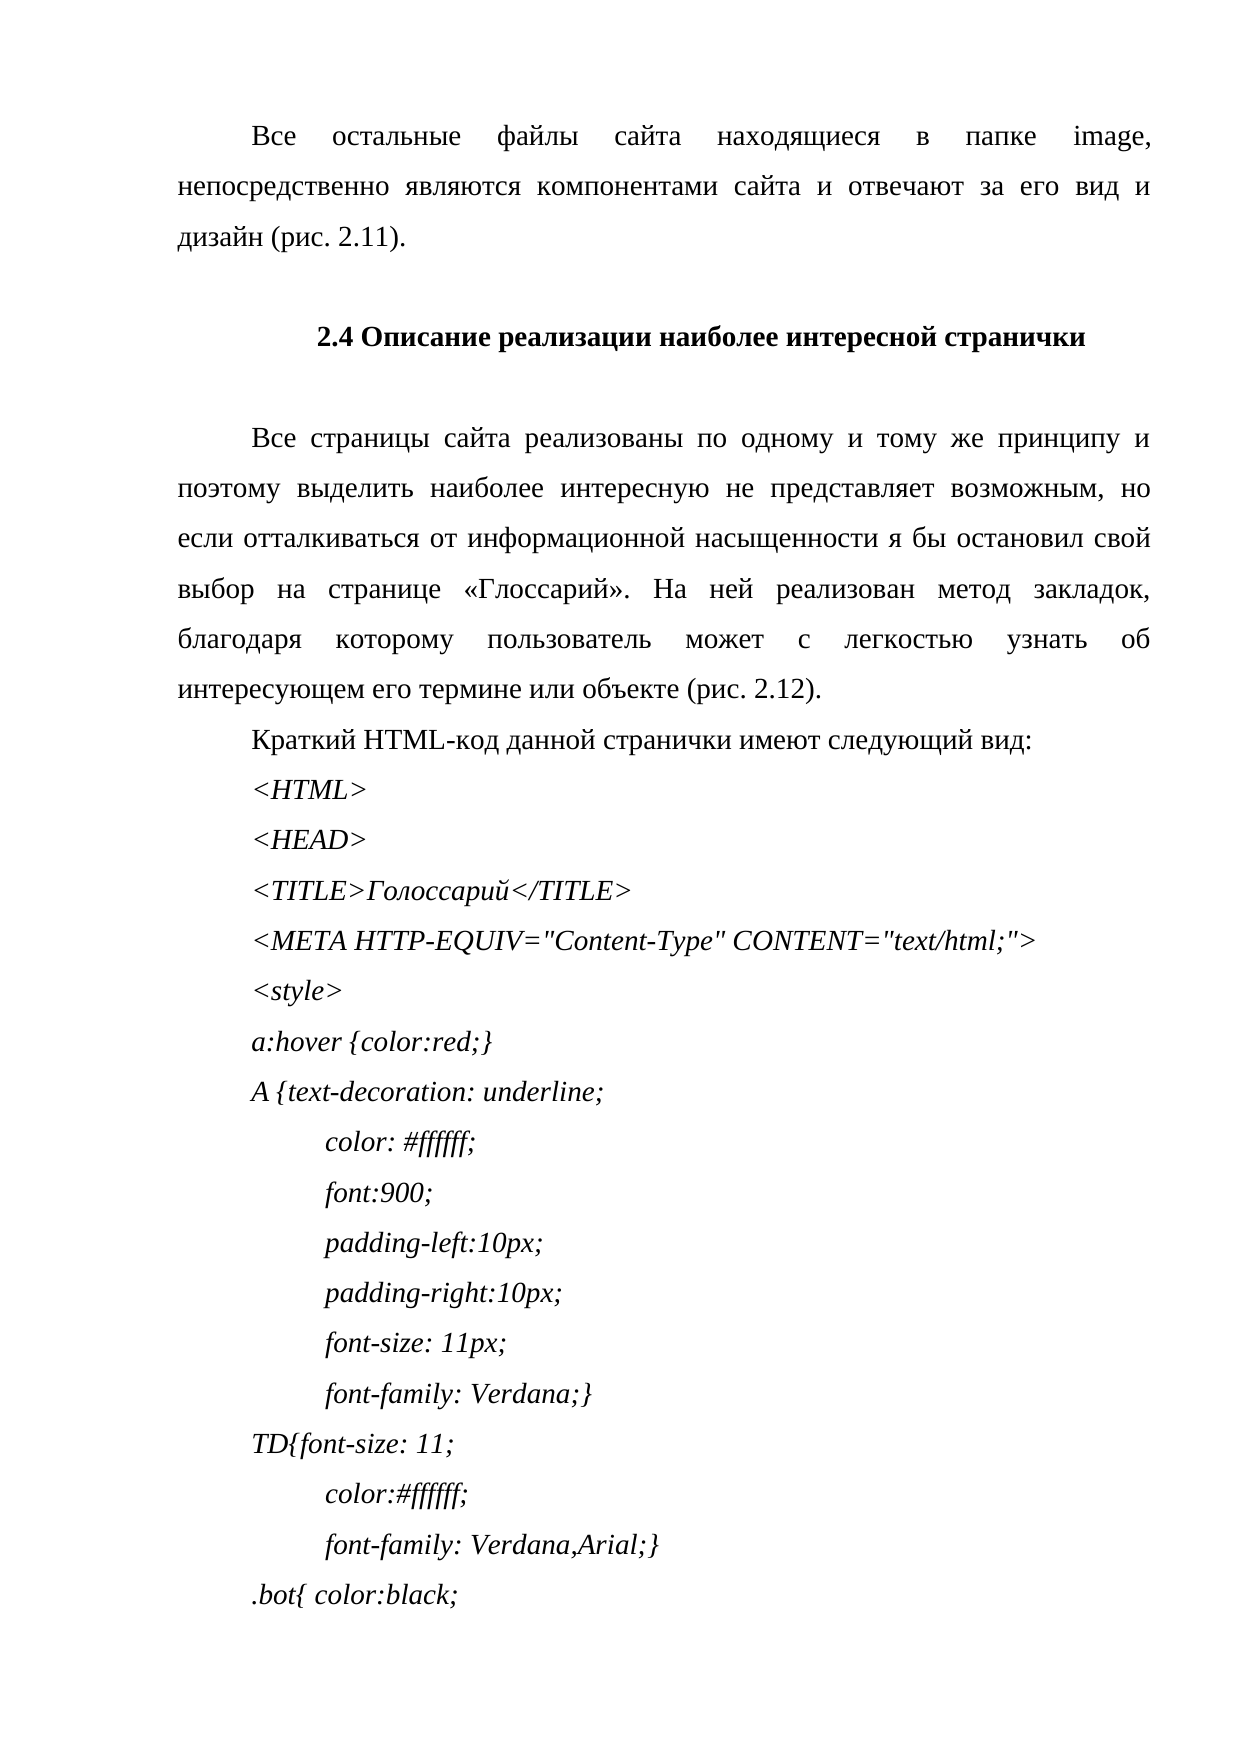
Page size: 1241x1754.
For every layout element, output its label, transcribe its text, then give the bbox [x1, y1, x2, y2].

text padding-left:10px; [177, 1225, 1152, 1258]
text Все остальные файлы сайта находящиеся в папке image, непосредственно являются компонентами сайта и отвечают за его вид и дизайн (рис. 2.11). [177, 118, 1152, 252]
text padding-right:10px; [177, 1275, 1152, 1309]
text font:900; [177, 1175, 1152, 1208]
text 2.4 Описание реализации наиболее интересной странички [177, 319, 1152, 353]
text font-family: Verdana;} [177, 1376, 1152, 1409]
text Все страницы сайта реализованы по одному и тому же принципу и поэтому выделить наиболее интересную не представляет возможным, но если отталкиваться от информационной насыщенности я бы остановил свой выбор на странице «Глоссарий». На ней реализован метод закладок, благодаря которому пользователь может с легкостью узнать об интересующем его термине или объекте (рис. 2.12). [177, 420, 1152, 705]
text TD{font-size: 11; [177, 1426, 1152, 1460]
text font-size: 11px; [177, 1326, 1152, 1359]
text <style> [177, 973, 1152, 1007]
text A {text-decoration: underline; [177, 1074, 1152, 1108]
text font-family: Verdana,Arial;} [177, 1527, 1152, 1560]
text <TITLE>Голоссарий</TITLE> [177, 873, 1152, 906]
text color: #ffffff; [177, 1124, 1152, 1158]
text <HTML> [177, 772, 1152, 806]
text < HTTP-EQUIV="Content-Type" CONTENT="text/html;"> [177, 923, 1152, 957]
text <HEAD> [177, 822, 1152, 856]
text a:hover {color:red;} [177, 1024, 1152, 1057]
text color:#ffffff; [177, 1477, 1152, 1510]
text .bot{ color:black; [177, 1577, 1152, 1611]
text Краткий HTML-код данной странички имеют следующий вид: [177, 722, 1152, 755]
